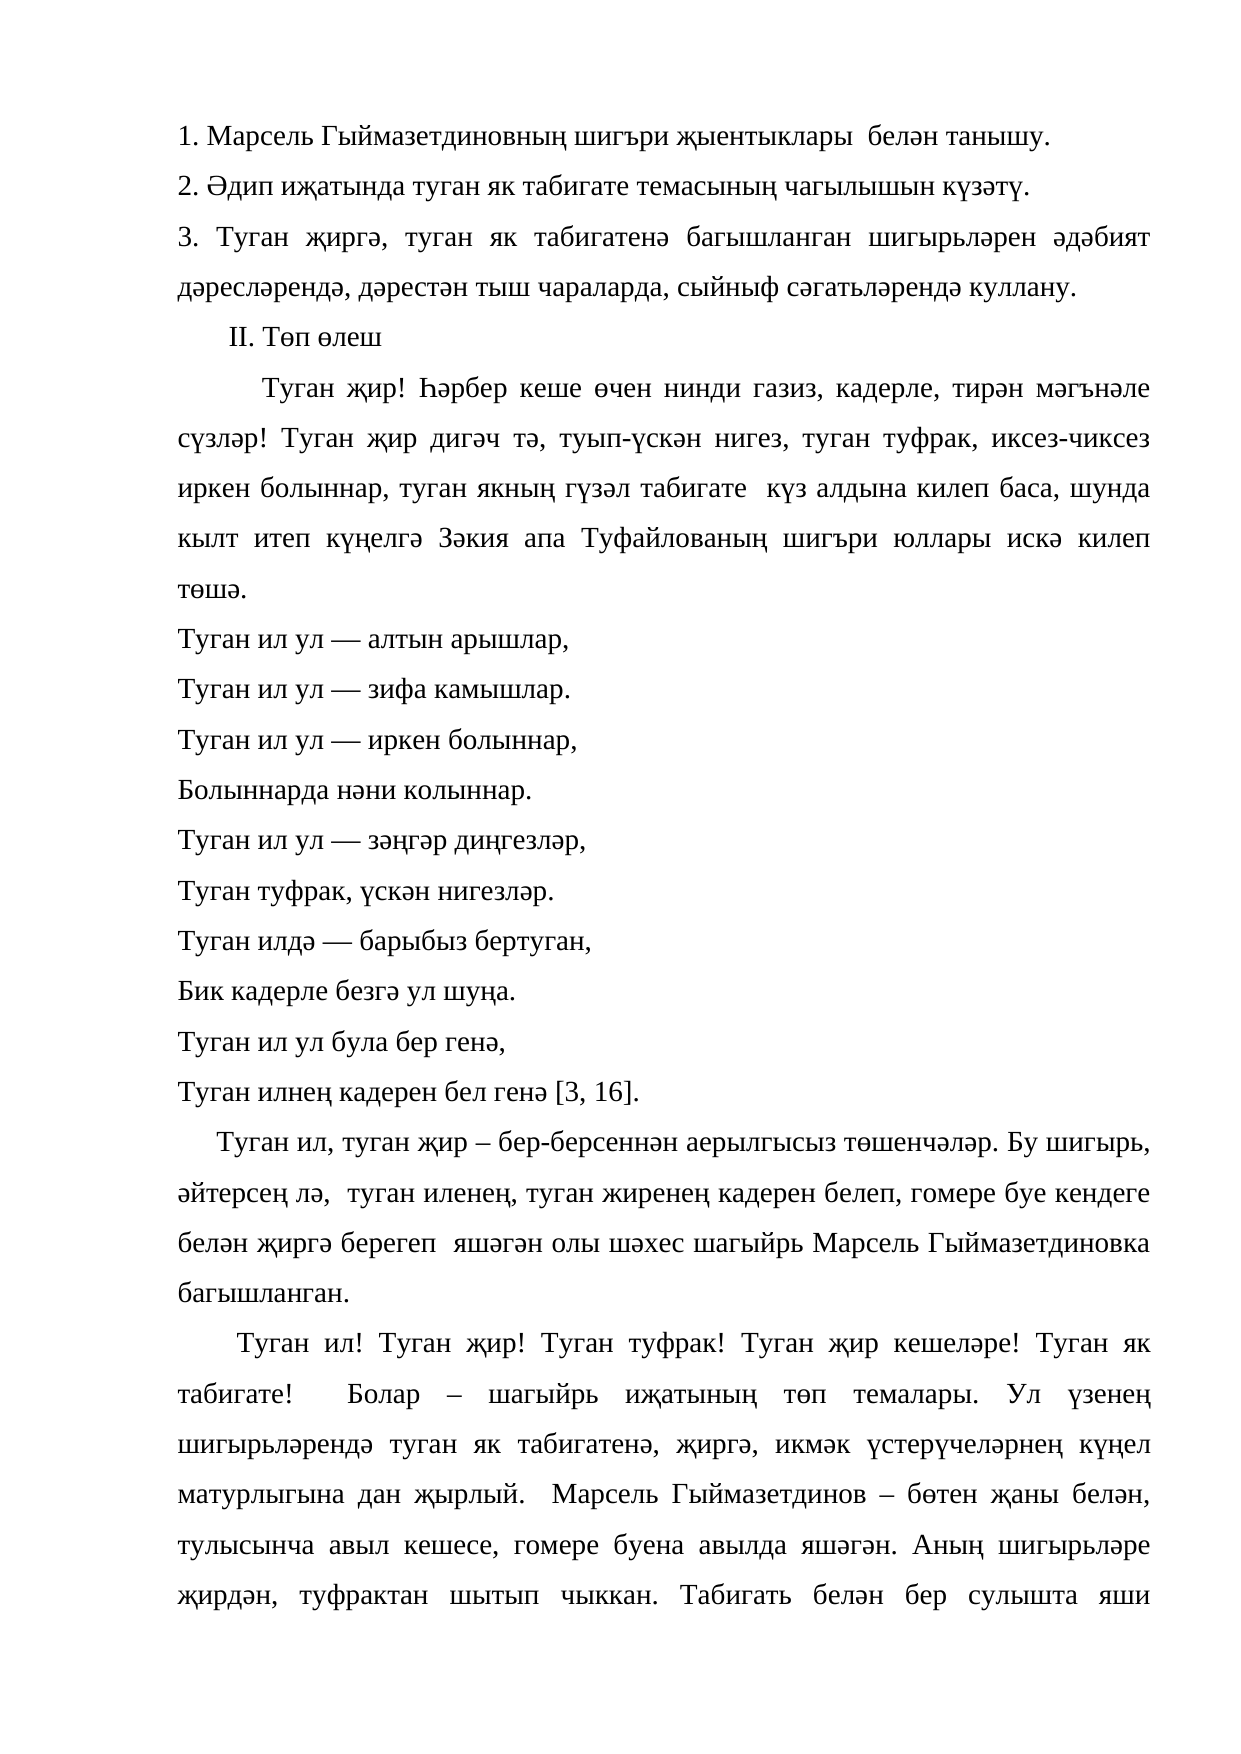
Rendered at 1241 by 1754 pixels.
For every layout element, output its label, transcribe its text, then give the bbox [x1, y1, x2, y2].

text 2. Әдип иҗатында туган як табигате темасының чагылышын күзәтү. [177, 168, 1152, 202]
text Туган җир! Һәрбер кеше өчен нинди газиз, кадерле, тирән мәгънәле сүзләр! Туган җир дигәч тә, туып-үскән нигез, туган туфрак, иксез-чиксез иркен болыннар, туган якның гүзәл табигате күз алдына килеп баса, шунда кылт итеп күңелгә Зәкия апа Туфайлованың шигъри юллары искә килеп төшә. [177, 370, 1152, 604]
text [177, 1326, 1152, 1611]
text II. Төп өлеш [177, 319, 1152, 353]
text Туган ил ул — алтын арышлар, Туган ил ул — зифа камышлар. Туган ил ул — иркен болыннар, [177, 621, 1152, 755]
text 3. Туган җиргә, туган як табигатенә багышланган шигырьләрен әдәбият дәресләрендә, дәрестән тыш чараларда, сыйныф сәгатьләрендә куллану. [177, 219, 1152, 303]
text Туган туфрак, үскән нигезләр. Туган илдә — барыбыз бертуган, Бик кадерле безгә ул шуңа. Туган ил ул була бер генә, Туган илнең кадерен бел генә [3, 16]. [177, 873, 1152, 1108]
text Туган ил, туган җир – бер-берсеннән аерылгысыз төшенчәләр. Бу шигырь, әйтерсең лә, туган иленең, туган жиренең кадерен белеп, гомере буе кендеге белән җиргә берегеп яшәгән олы шәхес шагыйрь Марсель Гыймазетдиновка багышланган. [177, 1124, 1152, 1309]
text 1. Марсель Гыймазетдиновның шигъри җыентыклары белән танышу. [177, 118, 1152, 152]
text Болыннарда нәни колыннар. Туган ил ул — зәңгәр диңгезләр, [177, 772, 1152, 856]
